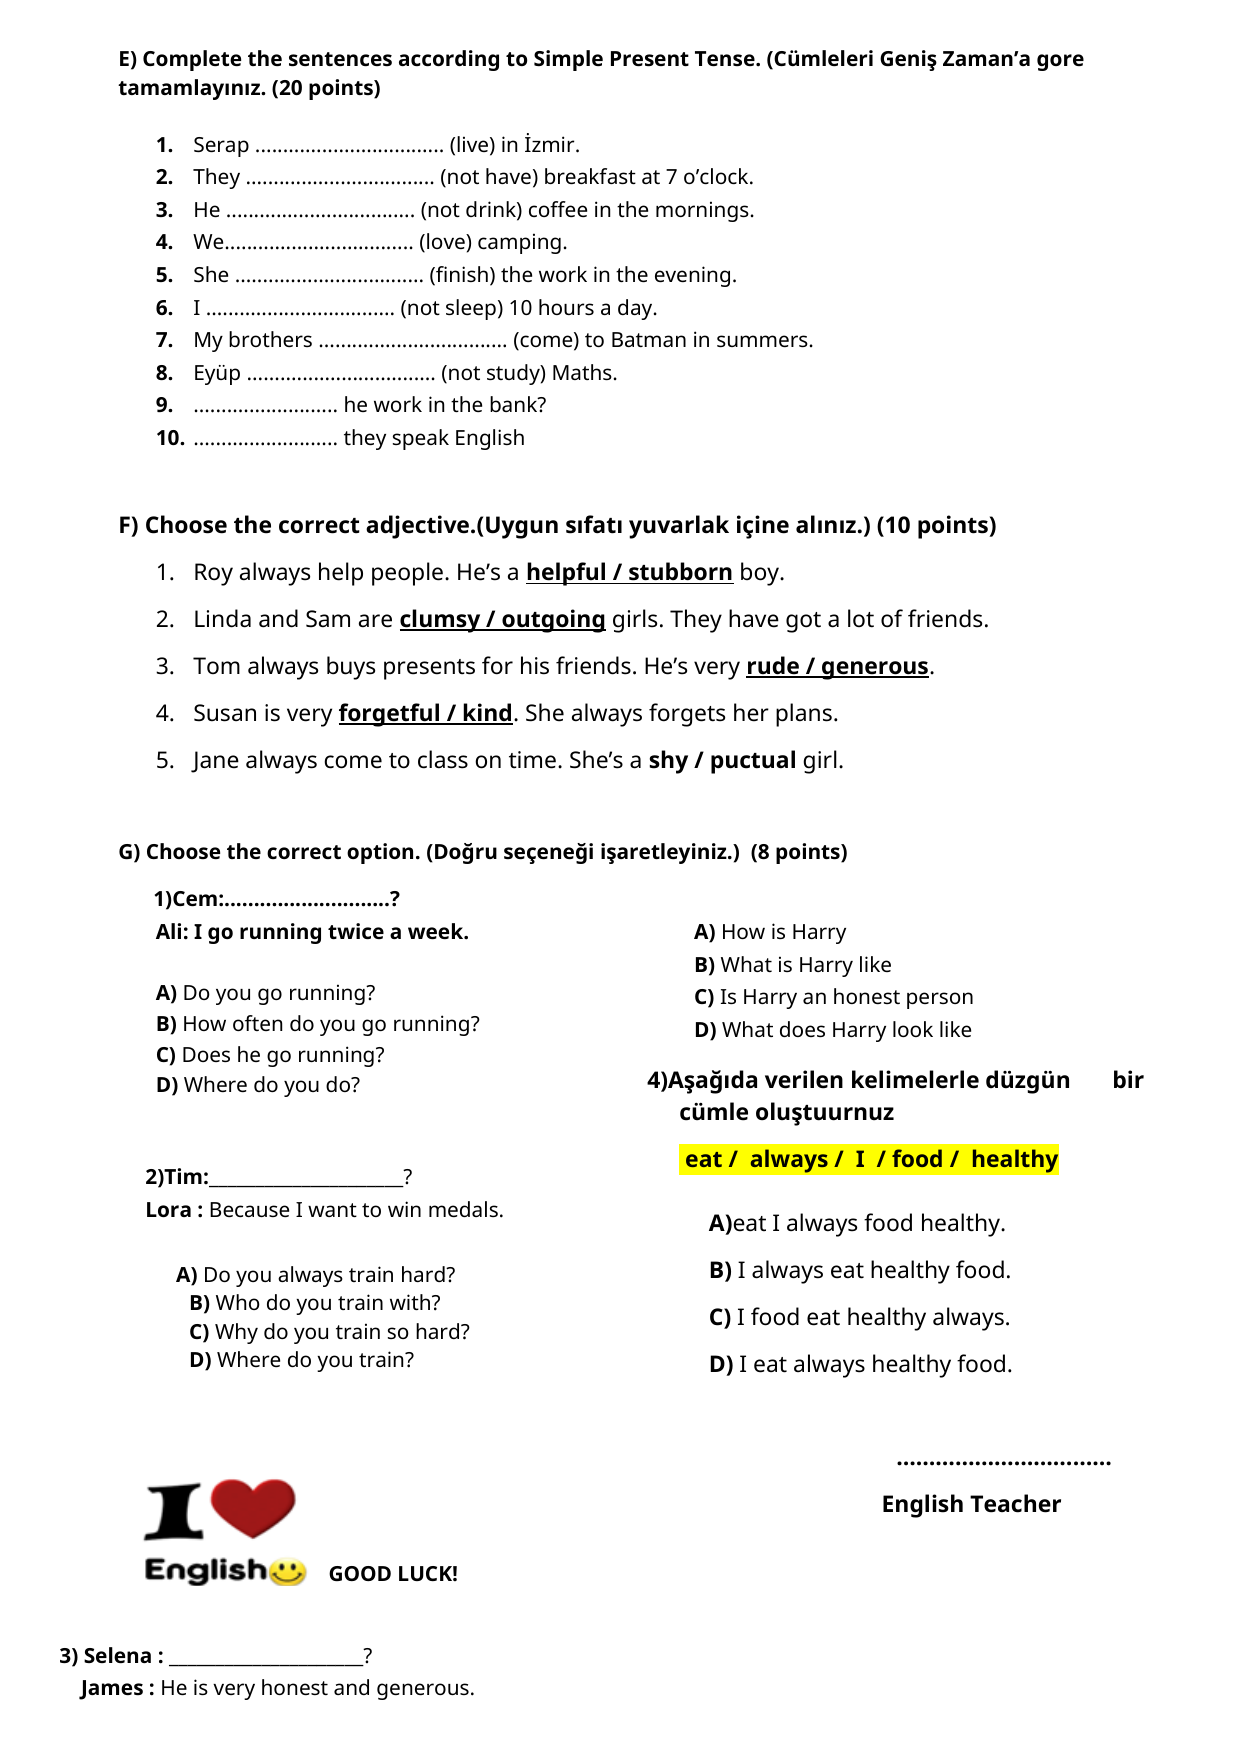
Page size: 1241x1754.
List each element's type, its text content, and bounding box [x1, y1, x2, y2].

list Eyüp .................................. (not study) Maths. [156, 358, 1181, 386]
text English Teacher [753, 1488, 1181, 1519]
text E) Complete the sentences according to Simple Present Tense. (Cümleleri Geniş Zaman’a gore tamamlayınız. (20 points) [118, 44, 1181, 101]
list I .................................. (not sleep) 10 hours a day. [156, 293, 1181, 321]
text C) Is Harry an honest person [694, 982, 1181, 1011]
list .......................... he work in the bank? [156, 391, 1181, 419]
list Susan is very forgetful / kind. She always forgets her plans. [156, 697, 1181, 728]
list He .................................. (not drink) coffee in the mornings. [156, 195, 1181, 223]
text B) How often do you go running? [156, 1009, 546, 1037]
text F) Choose the correct adjective.(Uygun sıfatı yuvarlak içine alınız.) (10 points) [118, 509, 1181, 540]
list She .................................. (finish) the work in the evening. [156, 260, 1181, 288]
text B) What is Harry like [694, 950, 1181, 978]
text eat / always / I / food / healthy [679, 1143, 1181, 1175]
text C) Does he go running? [156, 1040, 546, 1068]
list We.................................. (love) camping. [156, 227, 1181, 256]
list My brothers .................................. (come) to Batman in summers. [156, 325, 1181, 354]
text 3) Selena : _____________________? [59, 1641, 546, 1669]
text GOOD LUCK! [118, 1559, 546, 1587]
text D) Where do you do? [156, 1070, 546, 1099]
text G) Choose the correct option. (Doğru seçeneği işaretleyiniz.) (8 points) [118, 837, 1181, 866]
text Ali: I go running twice a week. [156, 917, 546, 946]
text 4)Aşağıda verilen kelimelerle düzgün bir cümle oluştuurnuz [650, 1064, 1181, 1127]
list Roy always help people. He’s a helpful / stubborn boy. [156, 556, 1181, 587]
list They .................................. (not have) breakfast at 7 o’clock. [156, 162, 1181, 191]
text D) What does Harry look like [694, 1015, 1181, 1043]
list Linda and Sam are clumsy / outgoing girls. They have got a lot of friends. [156, 603, 1181, 634]
list Serap .................................. (live) in İzmir. [156, 130, 1181, 158]
text 2)Tim:_____________________? [118, 1162, 546, 1191]
list .......................... they speak English [156, 423, 1181, 452]
text …………………………… [753, 1441, 1240, 1473]
list 1)Cem:............................? [148, 884, 546, 913]
text A) Do you go running? [156, 978, 546, 1007]
text A) Do you always train hard? B) Who do you train with? C) Why do you train so hard? D) Where do you train? [160, 1260, 546, 1374]
text Lora : Because I want to win medals. [118, 1195, 546, 1223]
list Jane always come to class on time. She’s a shy / puctual girl. [156, 743, 1181, 775]
text James : He is very honest and generous. [59, 1673, 546, 1702]
text A)eat I always food healthy. B) I always eat healthy food. C) I food eat healthy always. D) I eat always healthy food. [709, 1207, 1240, 1379]
text A) How is Harry [694, 917, 1181, 946]
list Tom always buys presents for his friends. He’s very rude / generous. [156, 650, 1181, 681]
